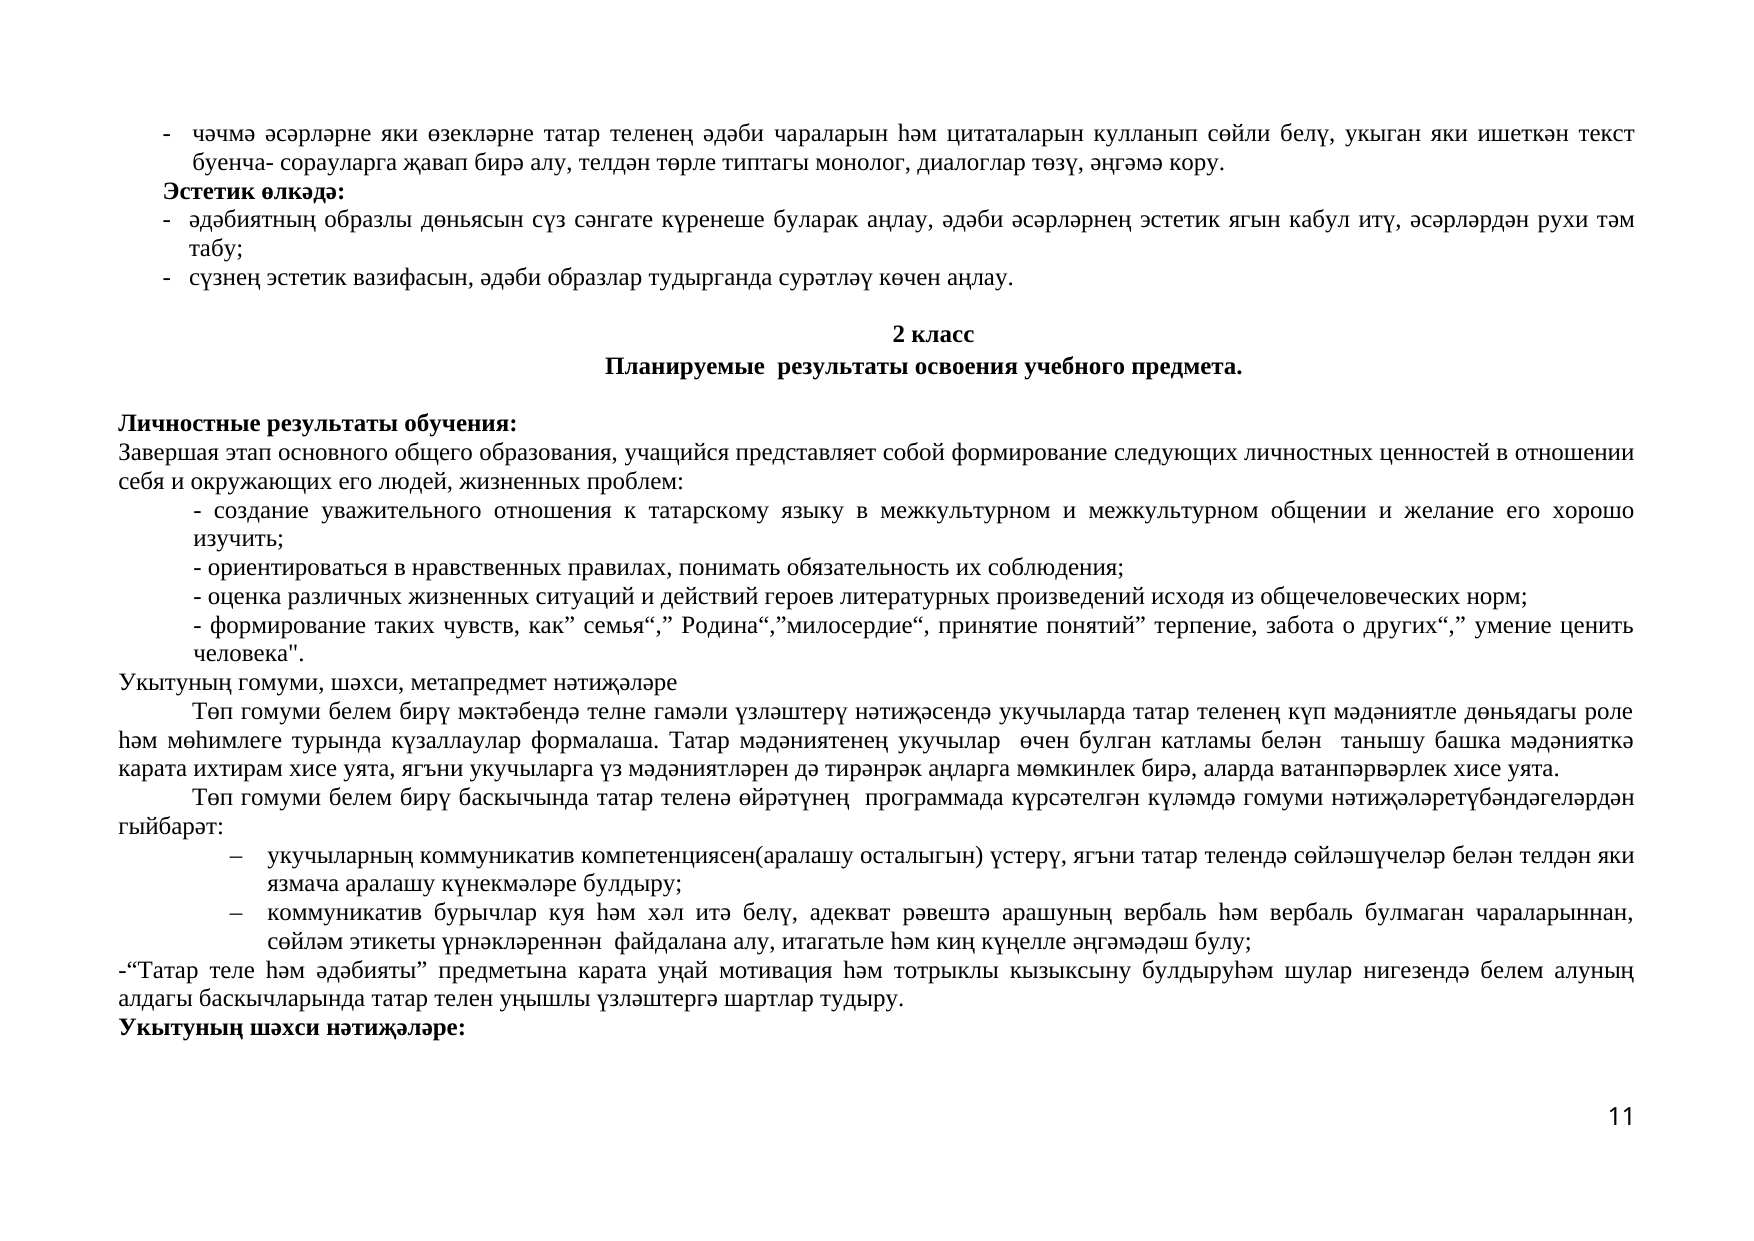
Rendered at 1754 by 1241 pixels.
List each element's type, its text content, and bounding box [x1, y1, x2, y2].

text Личностные результаты обучения: [118, 408, 1636, 437]
text Төп гомуми белем бирү мәктәбендә телне гамәли үзләштерү нәтиҗәсендә укучыларда татар теленең күп мәдәниятле дөньядагы роле һәм мөһимлеге турында күзаллаулар формалаша. Татар мәдәниятенең укучылар өчен булган катламы белән танышу башка мәдәнияткә карата ихтирам хисе уята, ягъни укучыларга үз мәдәниятләрен дә тирәнрәк аңларга мөмкинлек бирә, аларда ватанпәрвәрлек хисе уята. [118, 696, 1636, 782]
text Төп гомуми белем бирү баскычында татар теленә өйрәтүнең программада күрсәтелгән күләмдә гомуми нәтиҗәләретүбәндәгеләрдән гыйбарәт: [118, 782, 1636, 840]
text - создание уважительного отношения к татарскому языку в межкультурном и межкультурном общении и желание его хорошо изучить; [193, 495, 1636, 552]
text - оценка различных жизненных ситуаций и действий героев литературных произведений исходя из общечеловеческих норм; [193, 581, 1636, 610]
list чәчмә әсәрләрне яки өзекләрне татар теленең әдәби чараларын һәм цитаталарын кулланып сөйли белү, укыган яки ишеткән текст буенча- сорауларга җавап бирә алу, телдән төрле типтагы монолог, диалоглар төзү, әңгәмә кору. [162, 118, 1636, 176]
list укучыларның коммуникатив компетенциясен(аралашу осталыгын) үстерү, ягъни татар телендә сөйләшүчеләр белән телдән яки язмача аралашу күнекмәләре булдыру; [229, 840, 1636, 897]
text -“Татар теле һәм әдәбияты” предметына карата уңай мотивация һәм тотрыклы кызыксыну булдыруһәм шулар нигезендә белем алуның алдагы баскычларында татар телен уңышлы үзләштергә шартлар тудыру. [118, 955, 1636, 1012]
list коммуникатив бурычлар куя һәм хәл итә белү, адекват рәвештә арашуның вербаль һәм вербаль булмаган чараларыннан, сөйләм этикеты үрнәкләреннән файдалана алу, итагатьле һәм киң күңелле әңгәмәдәш булу; [229, 897, 1636, 955]
list әдәбиятның образлы дөньясын сүз сәнгате күренеше буларак аңлау, әдәби әсәрләрнең эстетик ягын кабул итү, әсәрләрдән рухи тәм табу; [162, 204, 1636, 262]
text Укытуның шәхси нәтиҗәләре: [118, 1012, 1636, 1041]
text Укытуның гомуми, шәхси, метапредмет нәтиҗәләре [118, 667, 1636, 696]
text Эстетик өлкәдә: [118, 176, 1636, 204]
text Завершая этап основного общего образования, учащийся представляет собой формирование следующих личностных ценностей в отношении себя и окружающих его людей, жизненных проблем: [118, 437, 1636, 495]
text - ориентироваться в нравственных правилах, понимать обязательность их соблюдения; [193, 552, 1636, 581]
text - формирование таких чувств, как” семья“,” Родина“,”милосердие“, принятие понятий” терпение, забота о других“,” умение ценить человека". [193, 610, 1636, 667]
text Планируемые результаты освоения учебного предмета. [118, 351, 1636, 380]
list сүзнең эстетик вазифасын, әдәби образлар тудырганда сурәтләү көчен аңлау. [162, 262, 1636, 291]
text 2 класс [231, 319, 1636, 348]
